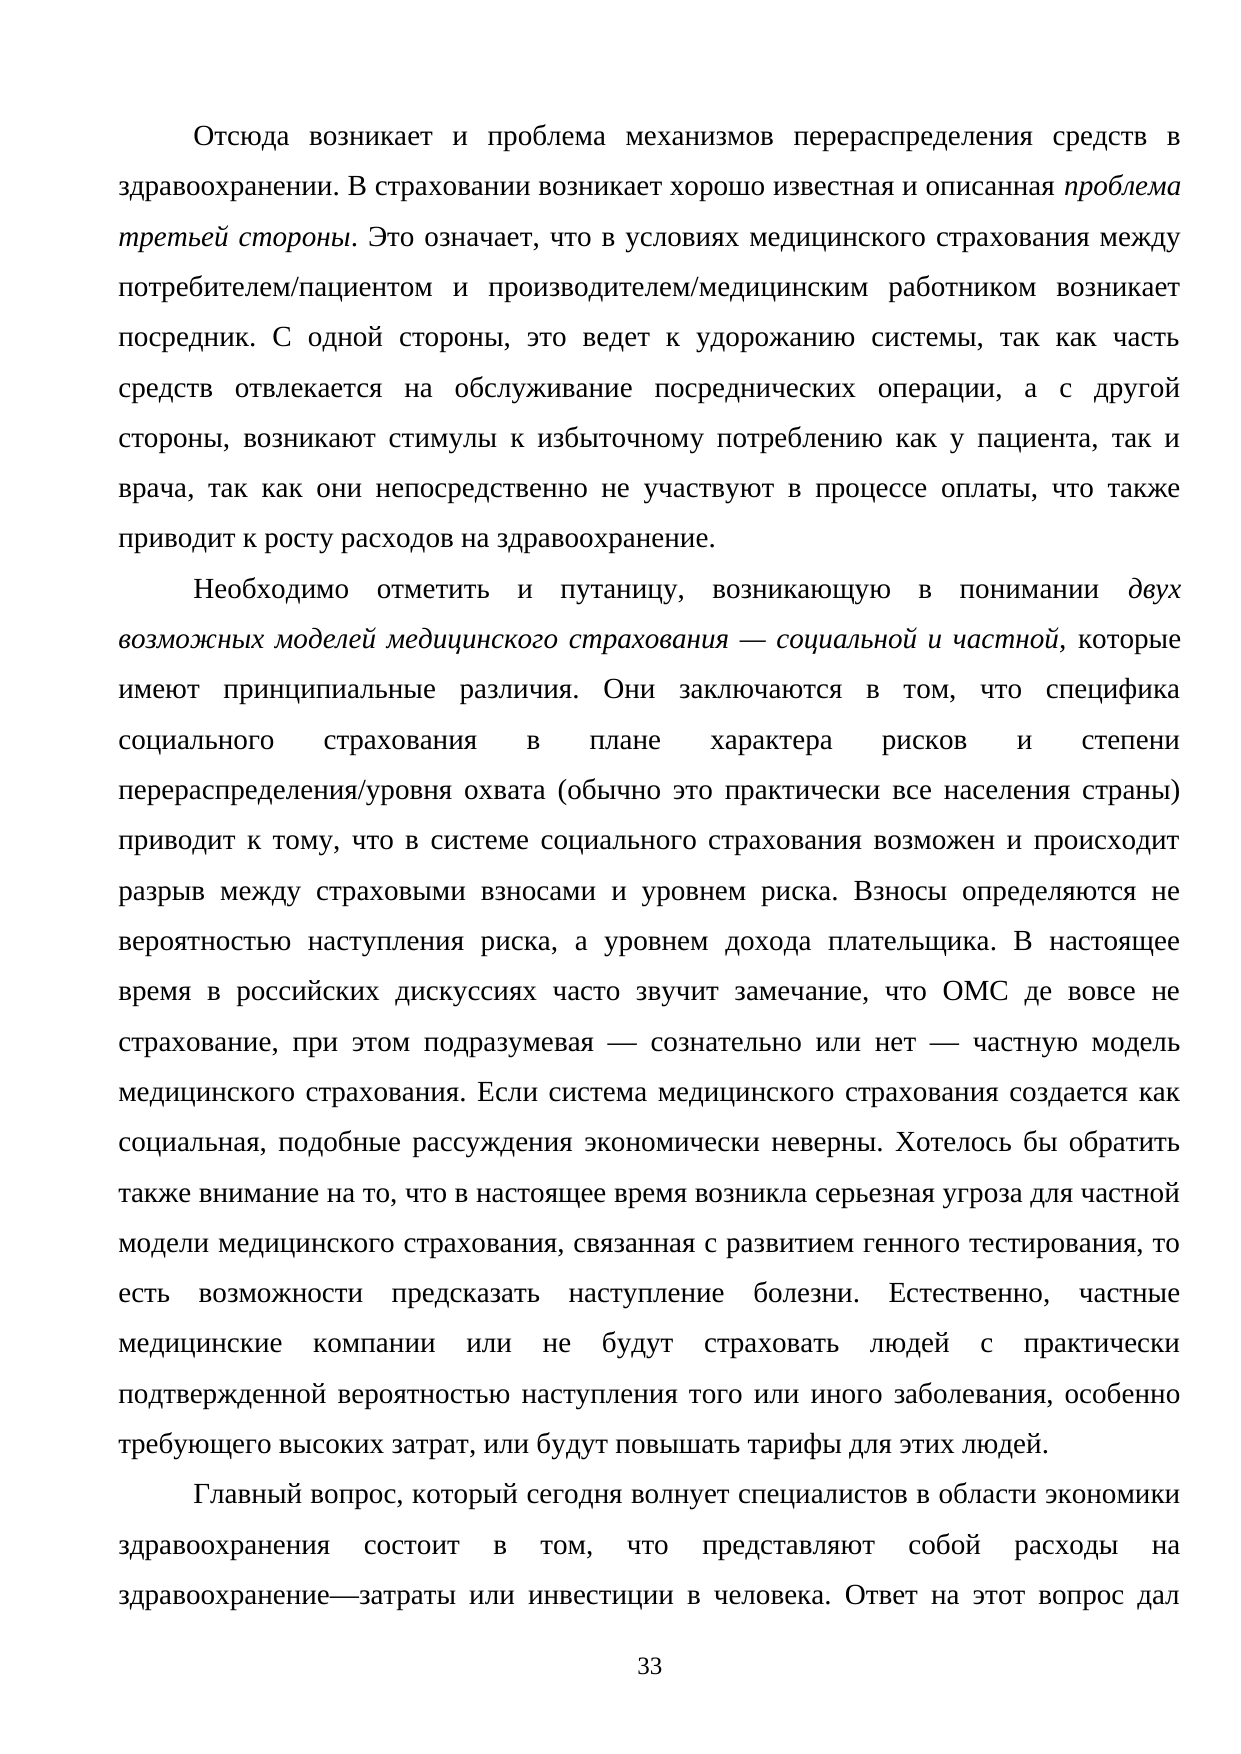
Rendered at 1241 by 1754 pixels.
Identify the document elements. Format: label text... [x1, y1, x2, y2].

text Отсюда возникает и проблема механизмов перераспределения средств в здравоохранении. В страховании возникает хорошо известная и описанная проблема третьей стороны. Это означает, что в условиях медицинского страхования между потребителем/пациентом и производителем/медицинским работником возникает посредник. С одной стороны, это ведет к удорожанию системы, так как часть средств отвлекается на обслуживание посреднических операции, а с другой стороны, возникают стимулы к избыточному потреблению как у пациента, так и врача, так как они непосредственно не участвуют в процессе оплаты, что также приводит к росту расходов на здравоохранение. [118, 118, 1181, 554]
text Необходимо отметить и путаницу, возникающую в понимании двух возможных моделей медицинского страхования — социальной и частной, которые имеют принципиальные различия. Они заключаются в том, что специфика социального страхования в плане характера рисков и степени перераспределения/уровня охвата (обычно это практически все населения страны) приводит к тому, что в системе социального страхования возможен и происходит разрыв между страховыми взносами и уровнем риска. Взносы определяются не вероятностью наступления риска, а уровнем дохода плательщика. В настоящее время в российских дискуссиях часто звучит замечание, что ОМС де вовсе не страхование, при этом подразумевая — сознательно или нет — частную модель медицинского страхования. Если система медицинского страхования создается как социальная, подобные рассуждения экономически неверны. Хотелось бы обратить также внимание на то, что в настоящее время возникла серьезная угроза для частной модели медицинского страхования, связанная с развитием генного тестирования, то есть возможности предсказать наступление болезни. Естественно, частные медицинские компании или не будут страховать людей с практически подтвержденной вероятностью наступления того или иного заболевания, особенно требующего высоких затрат, или будут повышать тарифы для этих людей. [118, 571, 1181, 1460]
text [118, 1477, 1181, 1611]
